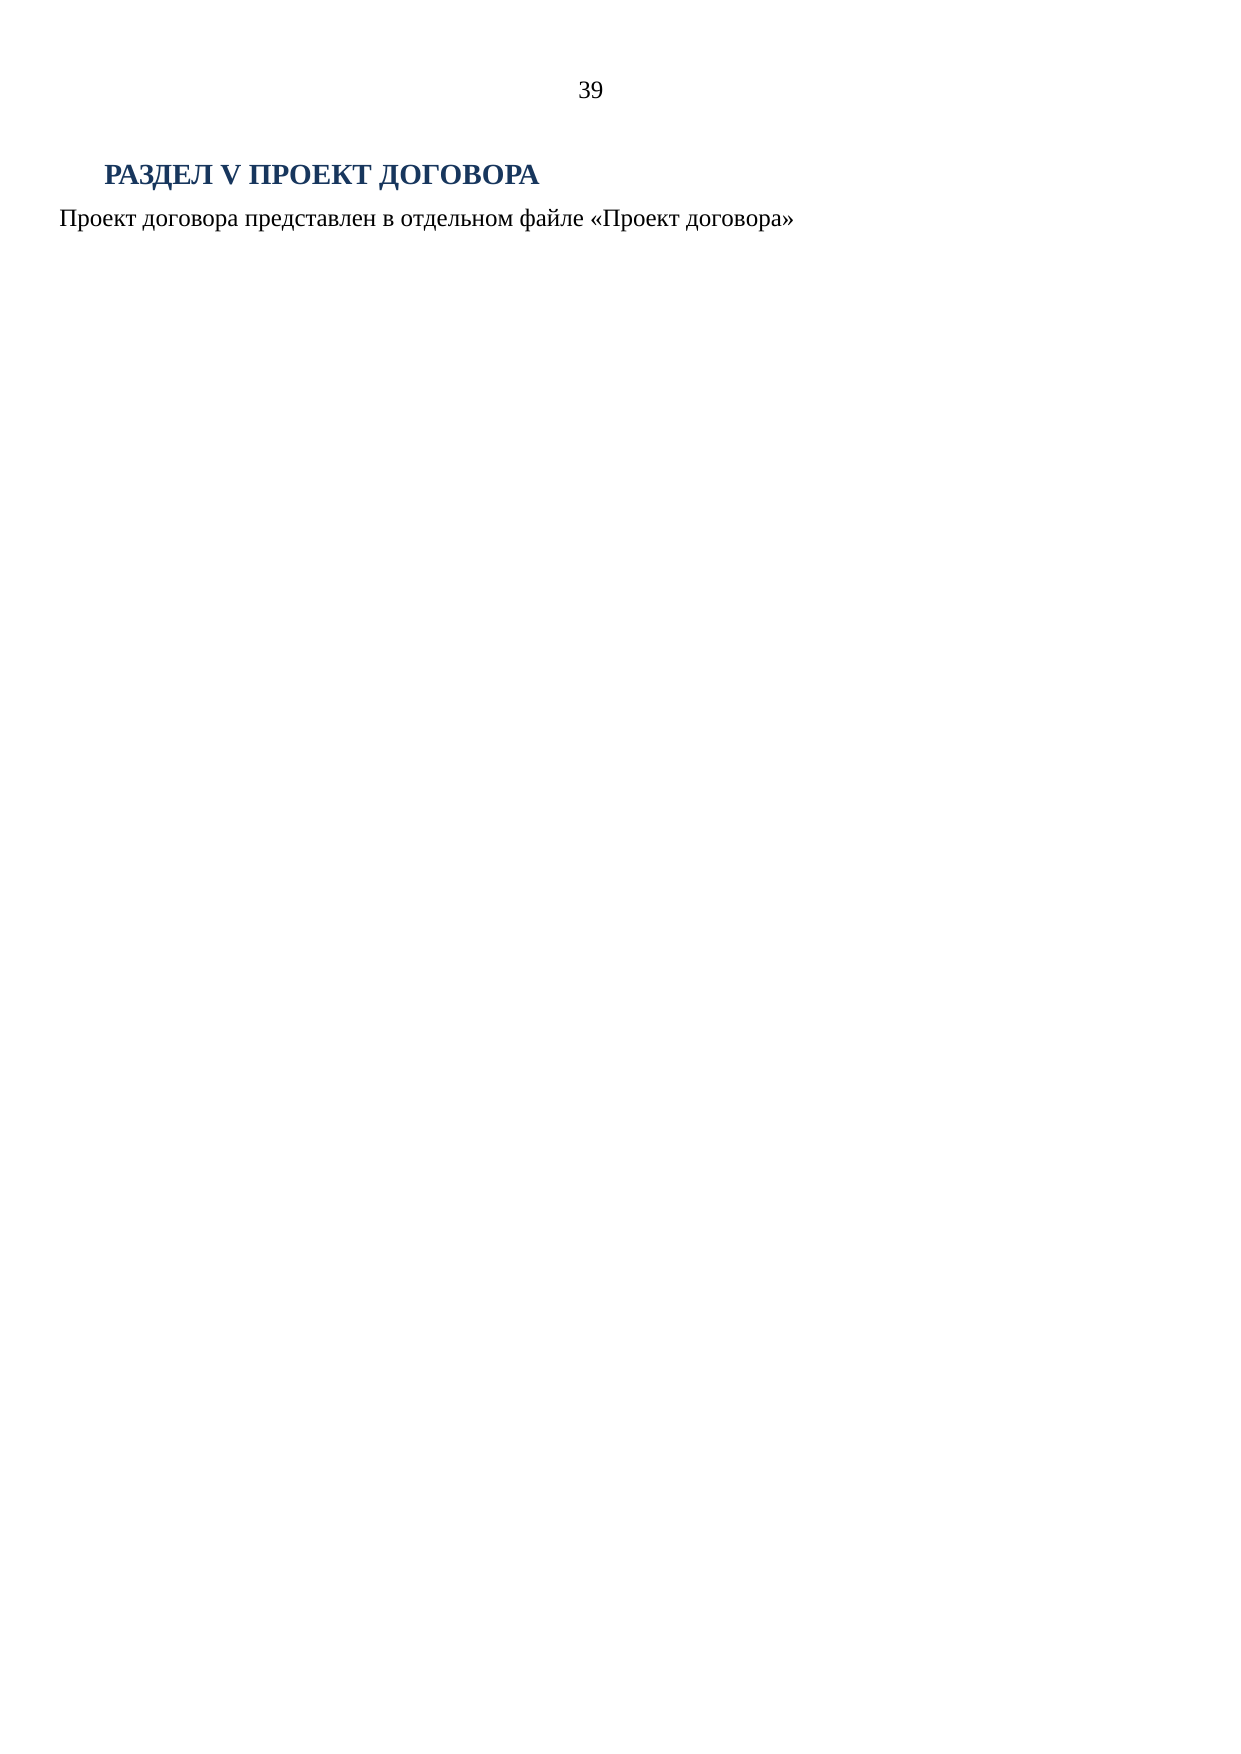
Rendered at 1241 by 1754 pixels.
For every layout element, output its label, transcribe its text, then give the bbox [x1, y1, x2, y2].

text Проект договора представлен в отдельном файле «Проект договора» [59, 203, 1122, 232]
subtitle РАЗДЕЛ V ПРОЕКТ ДОГОВОРА [104, 157, 1122, 191]
